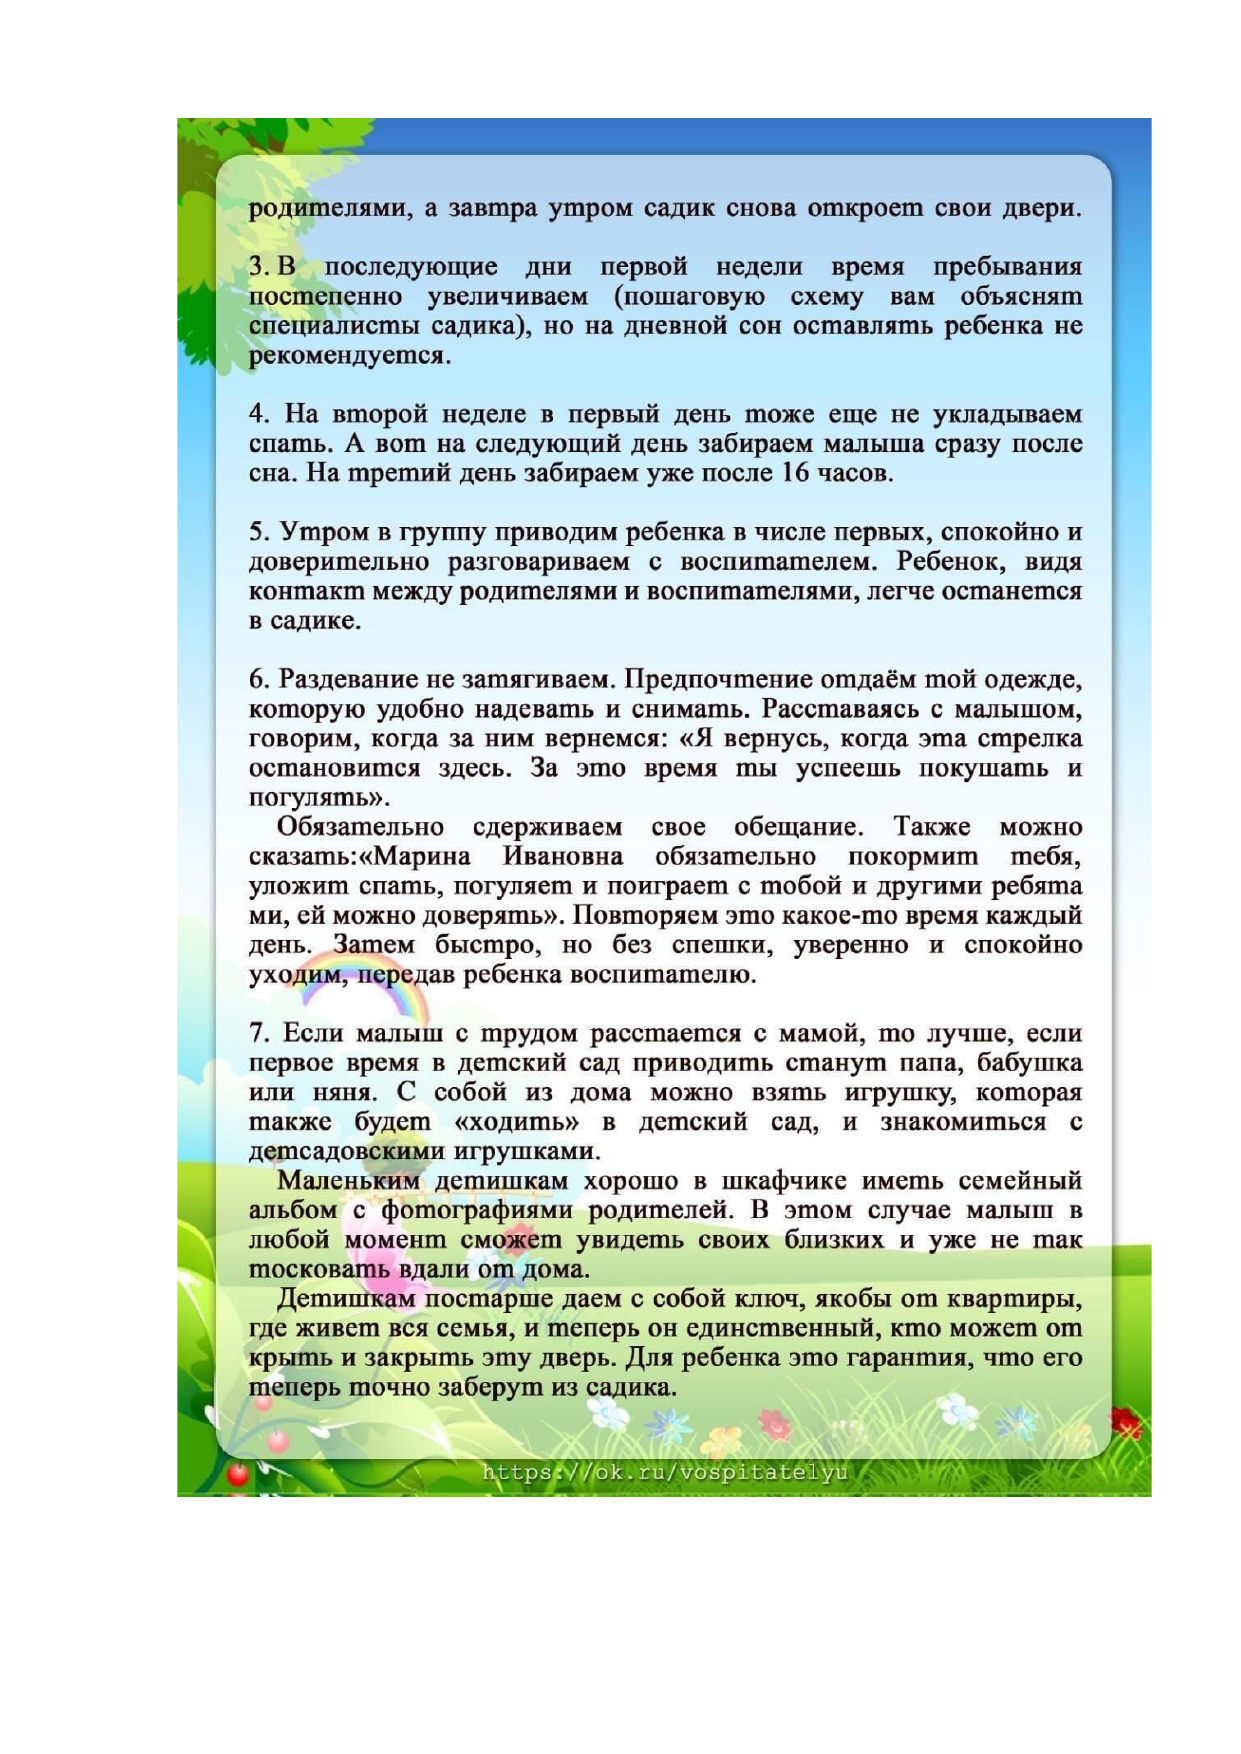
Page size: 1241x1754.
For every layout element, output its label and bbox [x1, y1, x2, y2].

picture [177, 118, 1152, 1497]
